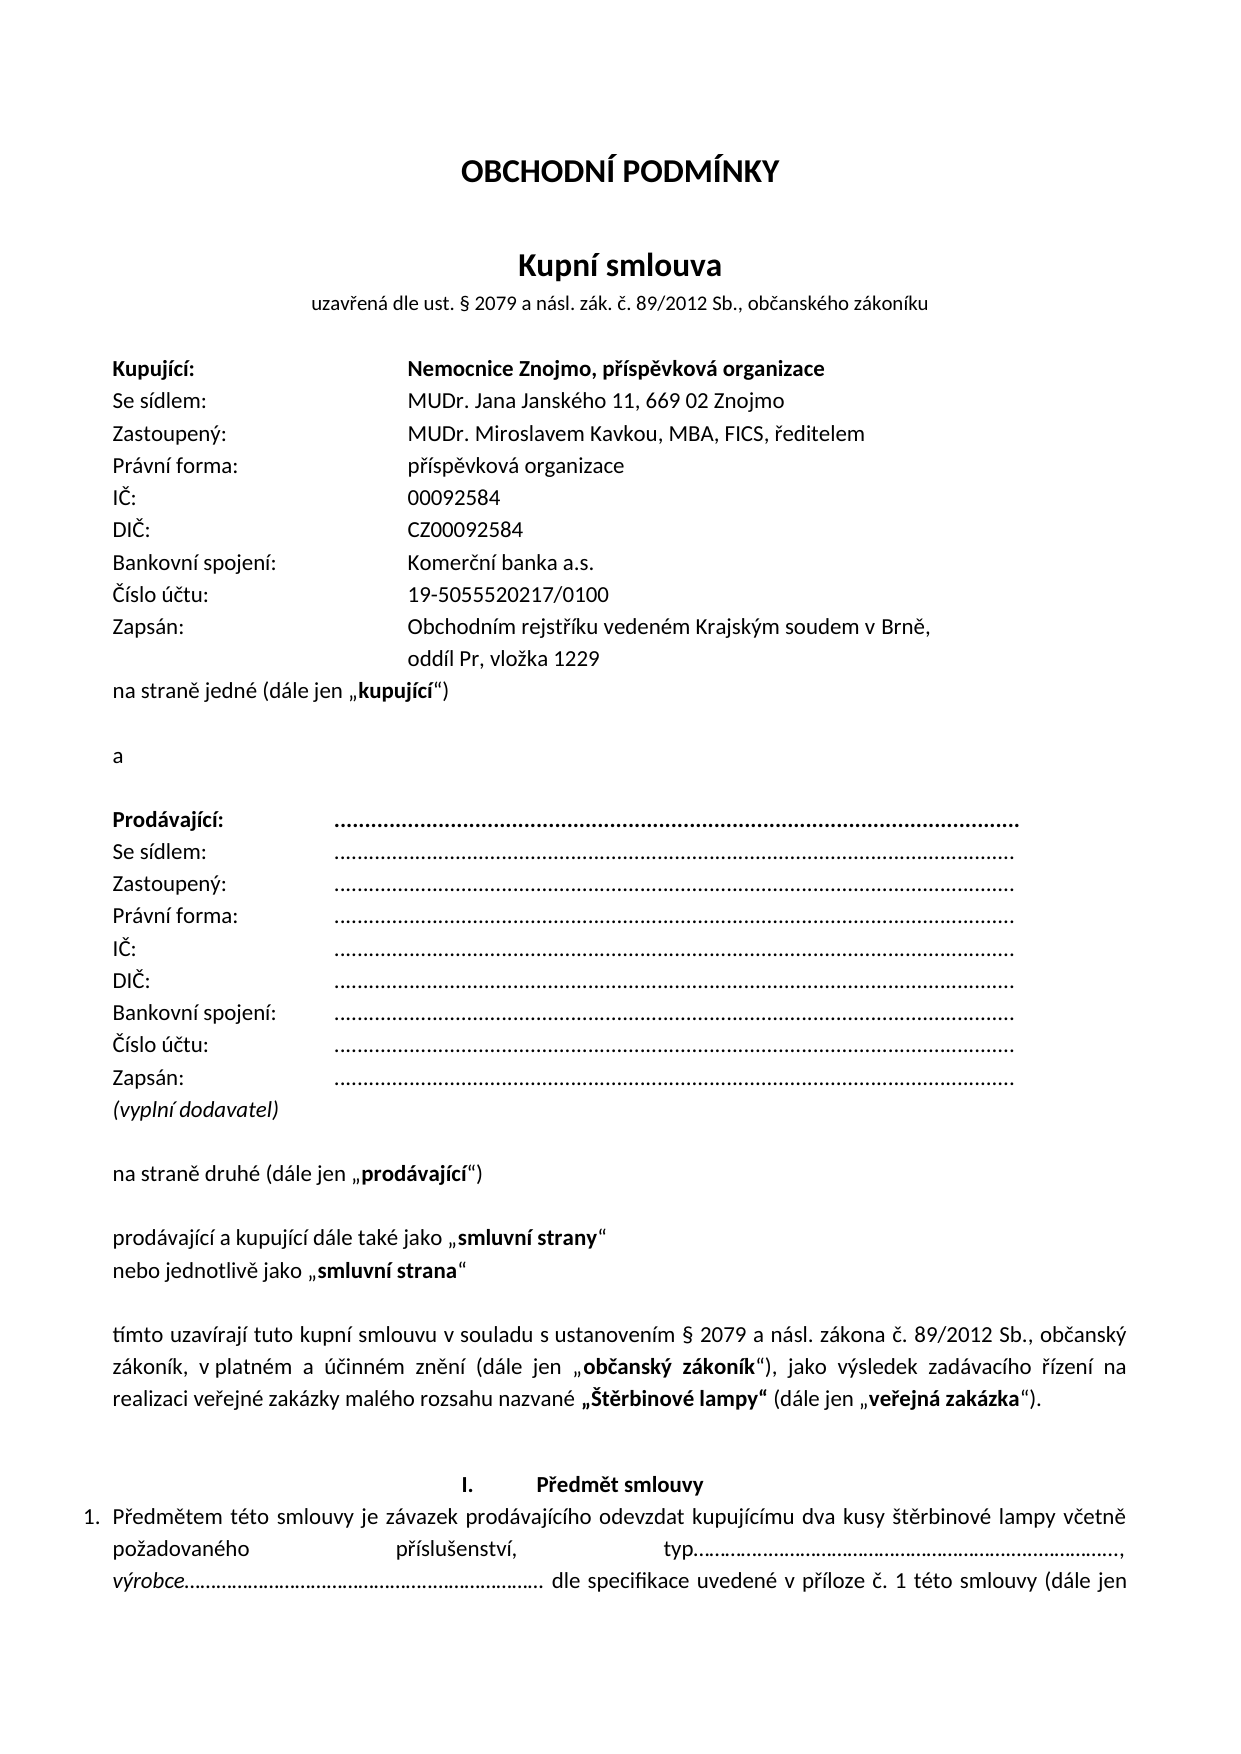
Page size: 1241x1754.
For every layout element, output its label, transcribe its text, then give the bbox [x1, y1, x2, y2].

text Zapsán: Obchodním rejstříku vedeném Krajským soudem v Brně, oddíl Pr, vložka 1229 [112, 612, 1128, 672]
text nebo jednotlivě jako „smluvní strana“ [112, 1256, 1128, 1284]
text Právní forma: ...................................................................................................................... [112, 902, 1128, 930]
text na straně druhé (dále jen „prodávající“) [112, 1159, 1128, 1187]
text IČ: ...................................................................................................................... [112, 934, 1128, 962]
text prodávající a kupující dále také jako „smluvní strany“ [112, 1223, 1128, 1252]
text Prodávající: ................................................................................................................ [112, 805, 1128, 833]
text Zastoupený: MUDr. Miroslavem Kavkou, MBA, FICS, ředitelem [112, 419, 1128, 447]
text tímto uzavírají tuto kupní smlouvu v souladu s ustanovením § násl. zákona č. 89/2012 Sb., občanský zákoník, v platném a účinném znění (dále jen „občanský zákoník“), jako výsledek zadávacího řízení na realizaci veřejné zakázky malého rozsahu nazvané „Štěrbinové lampy“ (dále jen „veřejná zakázka“). [112, 1320, 1128, 1412]
text Bankovní spojení: ...................................................................................................................... [112, 998, 1128, 1026]
text Zapsán: ...................................................................................................................... [112, 1063, 1128, 1091]
text Číslo účtu: 19-5055520217/0100 [112, 580, 1128, 608]
text Kupní smlouva [112, 243, 1128, 284]
text DIČ: CZ00092584 [112, 515, 1128, 543]
list Předmět smlouvy [37, 1470, 1128, 1498]
text IČ: 00092584 [112, 483, 1128, 511]
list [83, 1502, 1128, 1594]
text na straně jedné (dále jen „kupující“) [112, 676, 1128, 704]
text a [112, 741, 1128, 769]
text Kupující: Nemocnice Znojmo, příspěvková organizace [112, 354, 1128, 382]
text OBCHODNÍ PODMÍNKY [112, 150, 1128, 191]
text Se sídlem: ...................................................................................................................... [112, 837, 1128, 865]
text Se sídlem: MUDr. Jana Janského 11, 669 02 Znojmo [112, 387, 1128, 415]
text Právní forma: příspěvková organizace [112, 451, 1128, 479]
text (vyplní dodavatel) [112, 1095, 1128, 1123]
text Bankovní spojení: Komerční banka a.s. [112, 548, 1128, 576]
text Zastoupený: ...................................................................................................................... [112, 869, 1128, 897]
text uzavřená dle ust. § násl. zák. č. 89/2012 Sb., občanského zákoníku [112, 290, 1128, 316]
text Číslo účtu: ...................................................................................................................... [112, 1030, 1128, 1058]
text DIČ: ...................................................................................................................... [112, 966, 1128, 994]
